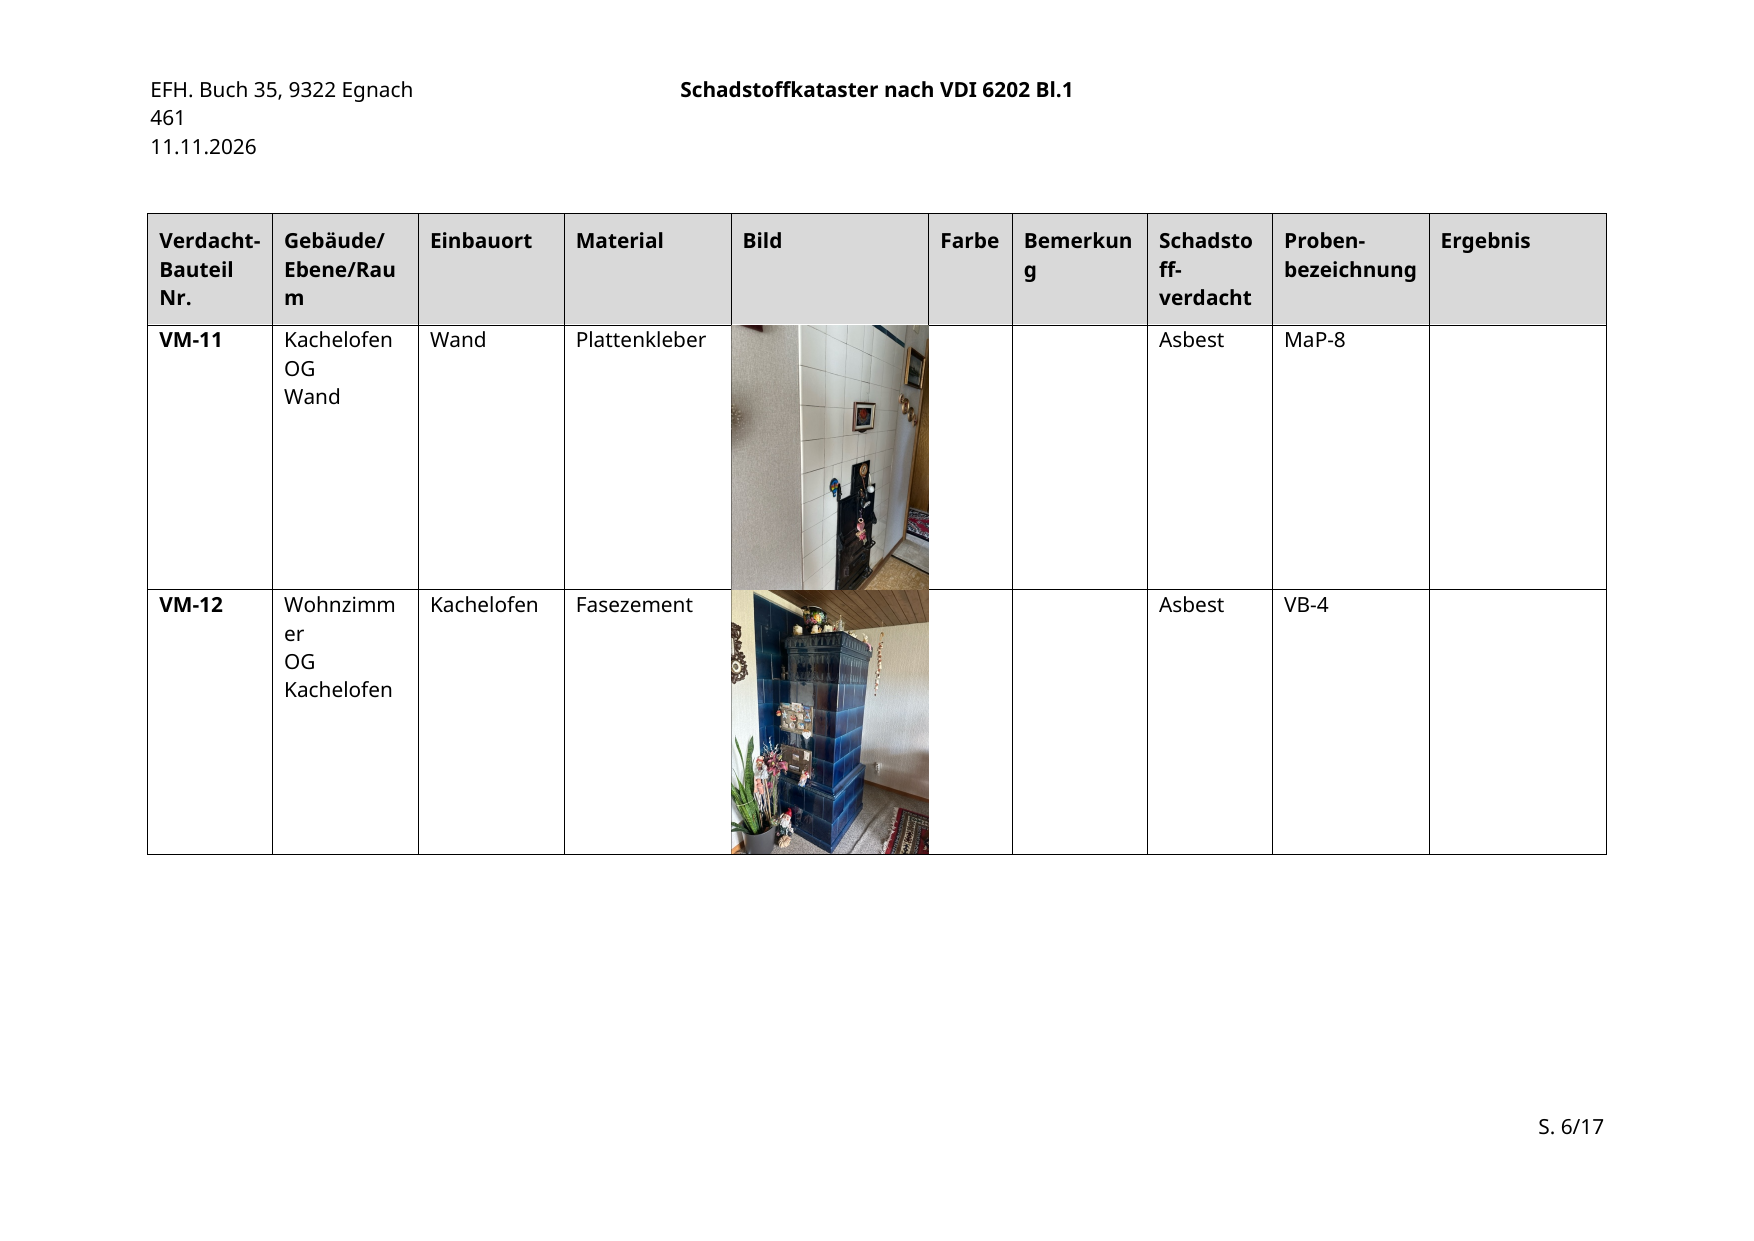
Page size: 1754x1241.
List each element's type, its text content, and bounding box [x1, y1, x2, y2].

table_cell Wand [419, 326, 564, 589]
table_cell [929, 590, 1012, 854]
table_cell Kachelofen [419, 590, 564, 854]
table_cell Plattenkleber [565, 326, 731, 589]
table_cell [1013, 590, 1147, 854]
table_cell Asbest [1148, 590, 1272, 854]
table_header Ergebnis [1430, 214, 1606, 324]
table_header Verdacht-Bauteil Nr. [148, 214, 272, 324]
table_header Gebäude/ Ebene/Raum [273, 214, 418, 324]
table_cell Fasezement [565, 590, 731, 854]
table_header Bild [732, 214, 928, 324]
table_header Material [565, 214, 731, 324]
table_header Farbe [929, 214, 1012, 324]
table_cell Wohnzimmer OG Kachelofen [273, 590, 418, 854]
table_header Proben-bezeichnung [1273, 214, 1429, 324]
table_cell VM-11 [148, 326, 272, 589]
table_header Schadstoff-verdacht [1148, 214, 1272, 324]
table_cell VB-4 [1273, 590, 1429, 854]
table_cell MaP-8 [1273, 326, 1429, 589]
table_cell [929, 326, 1012, 589]
table_cell [1430, 590, 1606, 854]
table_cell [1013, 326, 1147, 589]
table_cell VM-12 [148, 590, 272, 854]
table_header Einbauort [419, 214, 564, 324]
table_header Bemerkung [1013, 214, 1147, 324]
picture [731, 325, 929, 854]
table_cell [1430, 326, 1606, 589]
table_cell Asbest [1148, 326, 1272, 589]
table_cell Kachelofen OG Wand [273, 326, 418, 589]
